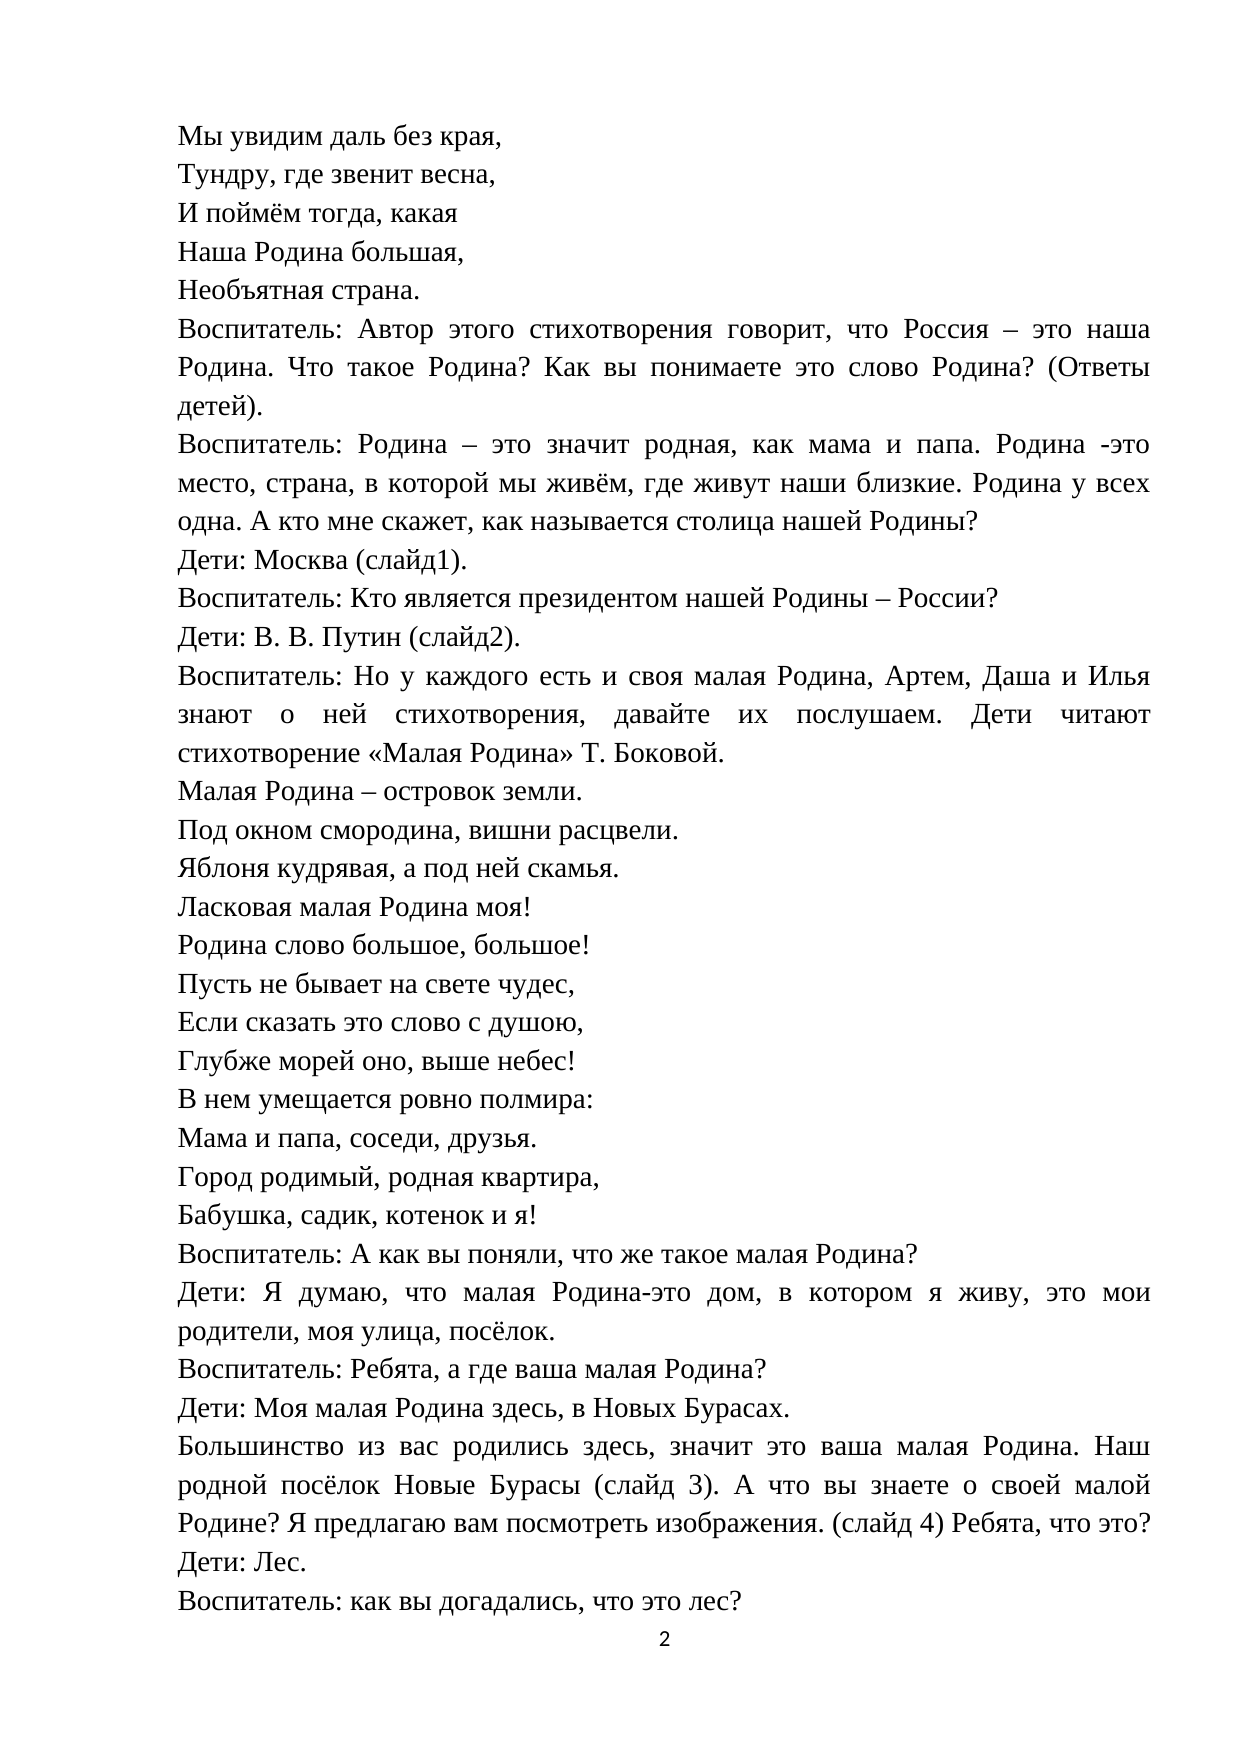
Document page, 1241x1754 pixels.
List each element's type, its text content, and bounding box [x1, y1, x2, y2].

text Наша Родина большая, [177, 234, 1152, 267]
text Воспитатель: А как вы поняли, что же такое малая Родина? [177, 1236, 1152, 1269]
text Воспитатель: Но у каждого есть и своя малая Родина, Артем, Даша и Илья знают о ней стихотворения, давайте их послушаем. Дети читают стихотворение «Малая Родина» Т. Боковой. [177, 658, 1152, 768]
text Город родимый, родная квартира, [177, 1159, 1152, 1192]
text Дети: Лес. [177, 1544, 1152, 1578]
text В нем умещается ровно полмира: [177, 1082, 1152, 1115]
text Мы увидим даль без края, [177, 118, 1152, 152]
text Дети: Москва (слайд1). [177, 542, 1152, 576]
text Воспитатель: Автор этого стихотворения говорит, что Россия – это наша Родина. Что такое Родина? Как вы понимаете это слово Родина? (Ответы детей). [177, 311, 1152, 421]
text Воспитатель: Родина – это значит родная, как мама и папа. Родина -это место, страна, в которой мы живём, где живут наши близкие. Родина у всех одна. А кто мне скажет, как называется столица нашей Родины? [177, 426, 1152, 537]
text Если сказать это слово с душою, [177, 1004, 1152, 1038]
text Дети: Я думаю, что малая Родина-это дом, в котором я живу, это мои родители, моя улица, посёлок. [177, 1274, 1152, 1346]
text Под окном смородина, вишни расцвели. [177, 812, 1152, 845]
text Необъятная страна. [177, 272, 1152, 306]
text Дети: Моя малая Родина здесь, в Новых Бурасах. [177, 1390, 1152, 1423]
text Воспитатель: Кто является президентом нашей Родины – России? [177, 581, 1152, 614]
text Родина слово большое, большое! [177, 927, 1152, 961]
text Бабушка, садик, котенок и я! [177, 1197, 1152, 1231]
text Воспитатель: как вы догадались, что это лес? [177, 1583, 1152, 1616]
text Пусть не бывает на свете чудес, [177, 966, 1152, 999]
text Тундру, где звенит весна, [177, 157, 1152, 190]
text Большинство из вас родились здесь, значит это ваша малая Родина. Наш родной посёлок Новые Бурасы (слайд 3). А что вы знаете о своей малой Родине? Я предлагаю вам посмотреть изображения. (слайд 4) Ребята, что это? [177, 1428, 1152, 1539]
text Дети: В. В. Путин (слайд2). [177, 619, 1152, 653]
text Глубже морей оно, выше небес! [177, 1043, 1152, 1077]
text Ласковая малая Родина моя! [177, 889, 1152, 922]
text Малая Родина – островок земли. [177, 773, 1152, 807]
text И поймём тогда, какая [177, 195, 1152, 229]
text Мама и папа, соседи, друзья. [177, 1120, 1152, 1154]
text Воспитатель: Ребята, а где ваша малая Родина? [177, 1351, 1152, 1385]
text Яблоня кудрявая, а под ней скамья. [177, 850, 1152, 884]
